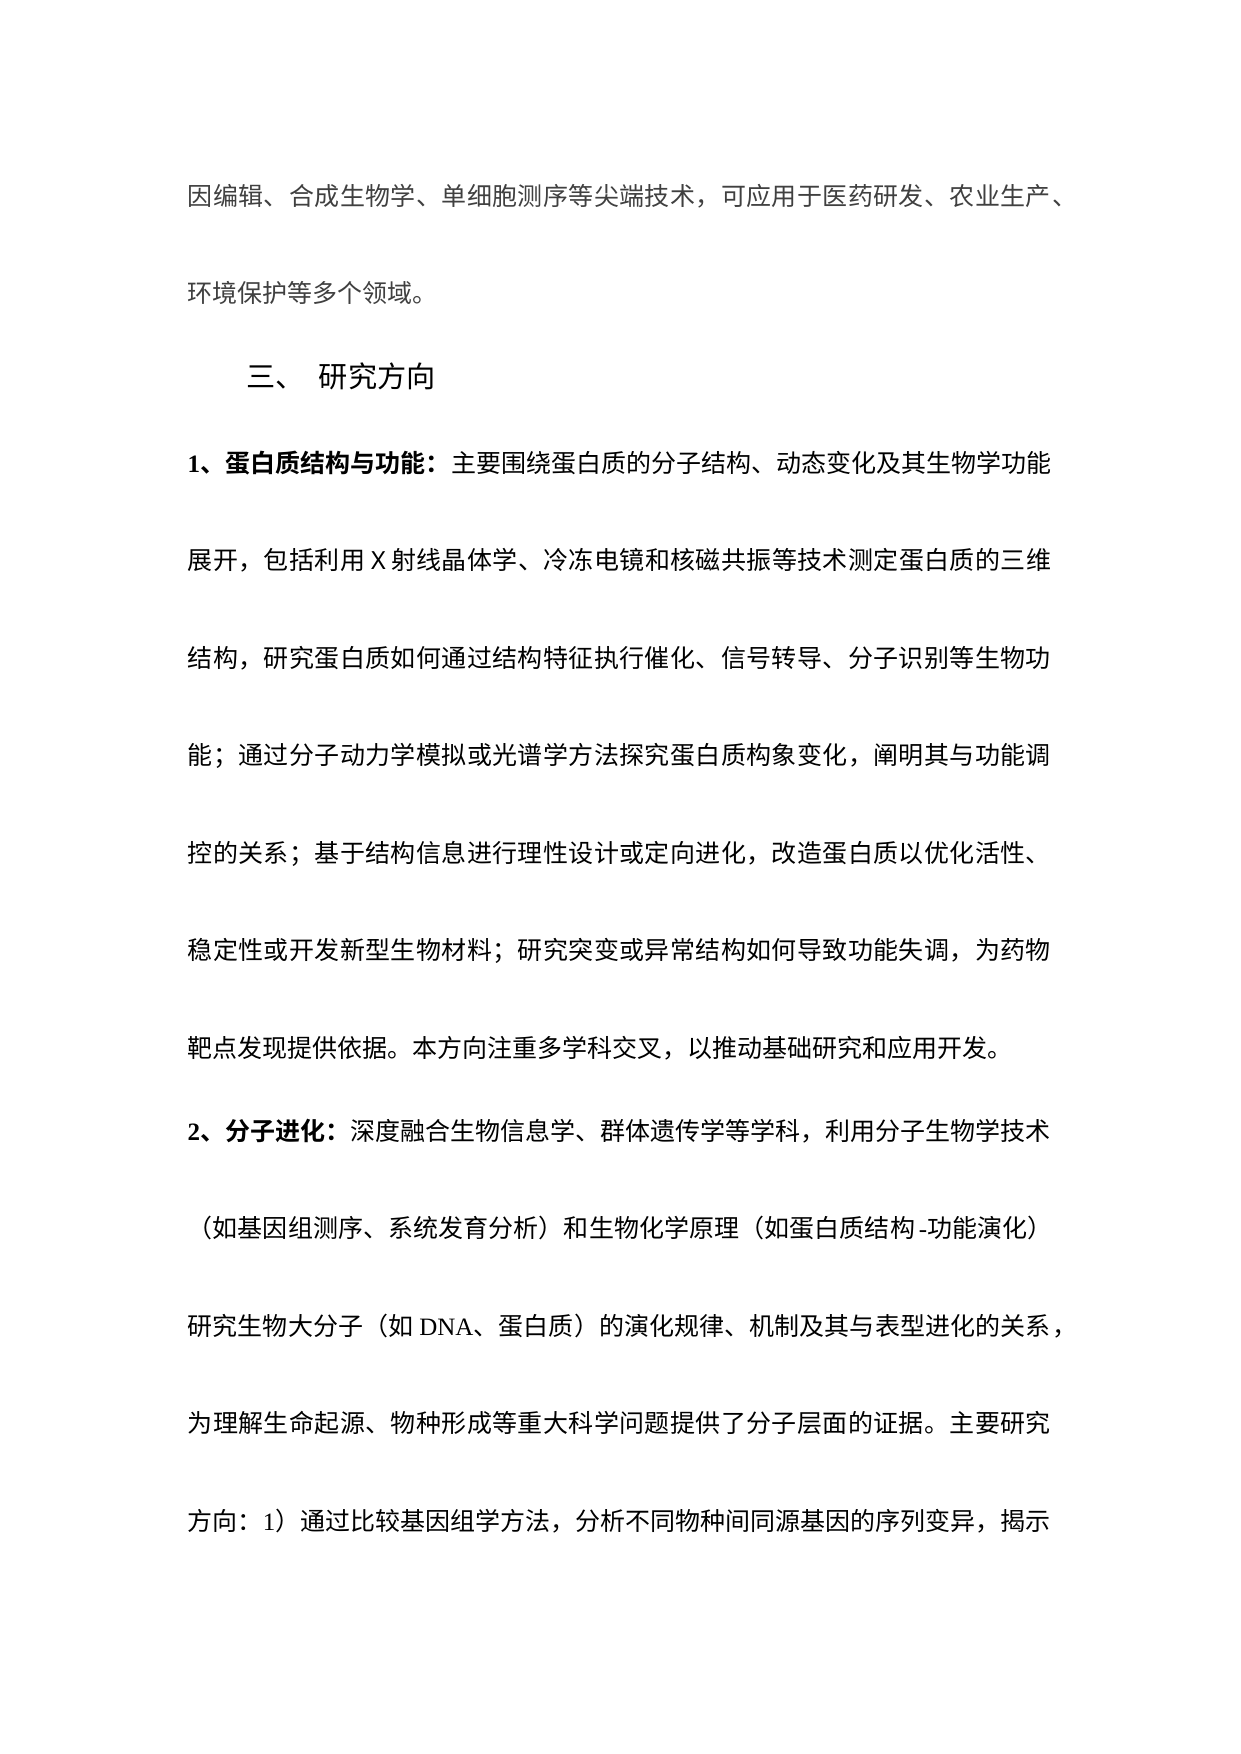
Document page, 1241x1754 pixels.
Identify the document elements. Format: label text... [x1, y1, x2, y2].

list 研究方向 [187, 343, 1053, 408]
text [187, 1097, 1053, 1552]
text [187, 162, 1053, 324]
text 1、蛋白质结构与功能：主要围绕蛋白质的分子结构、动态变化及其生物学功能展开，包括利用X射线晶体学、冷冻电镜和核磁共振等技术测定蛋白质的三维结构，研究蛋白质如何通过结构特征执行催化、信号转导、分子识别等生物功能；通过分子动力学模拟或光谱学方法探究蛋白质构象变化，阐明其与功能调控的关系；基于结构信息进行理性设计或定向进化，改造蛋白质以优化活性、稳定性或开发新型生物材料；研究突变或异常结构如何导致功能失调，为药物靶点发现提供依据。本方向注重多学科交叉，以推动基础研究和应用开发。 [187, 429, 1053, 1079]
